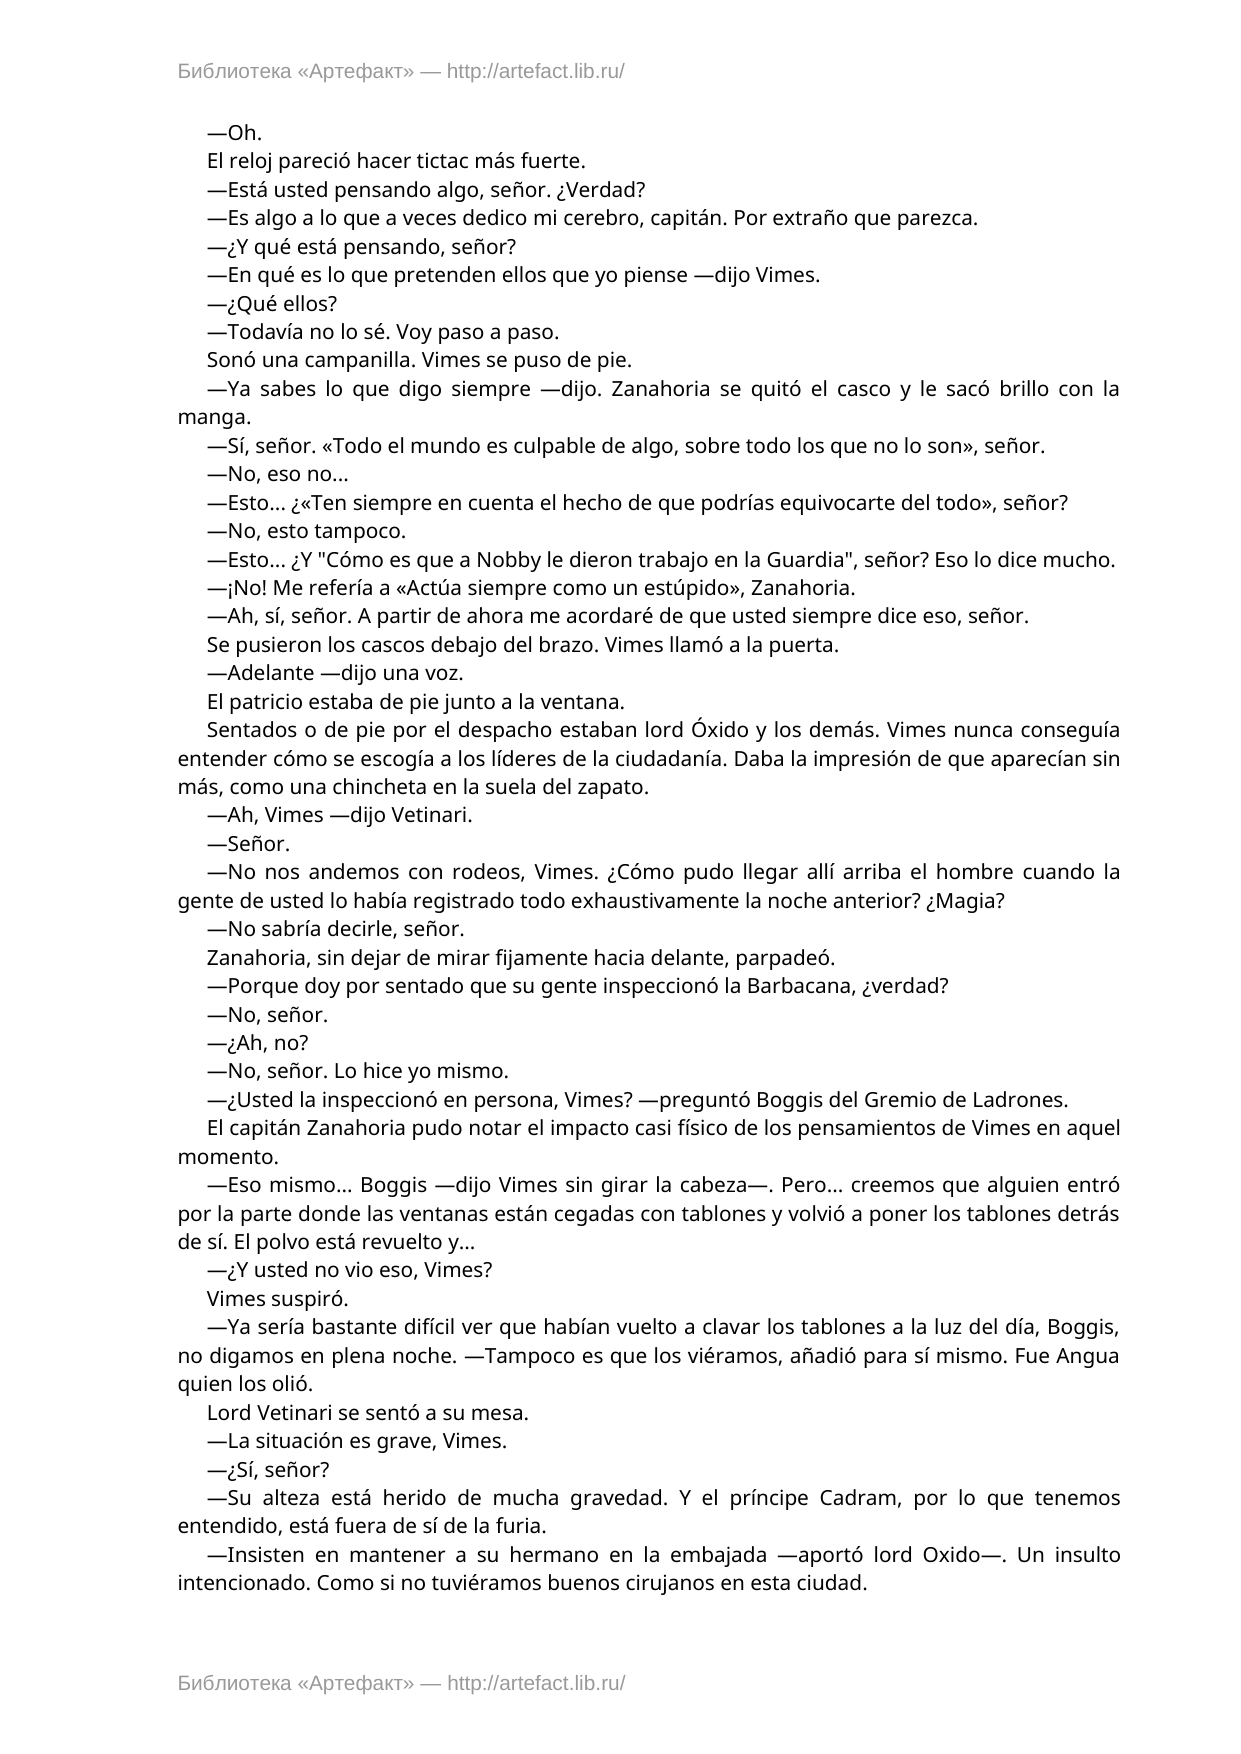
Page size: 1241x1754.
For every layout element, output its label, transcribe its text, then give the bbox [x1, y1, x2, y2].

text —Ah, sí, señor. A partir de ahora me acordaré de que usted siempre dice eso, señor. [177, 602, 1122, 630]
text El patricio estaba de pie junto a la ventana. [177, 687, 1122, 715]
text —No, esto tampoco. [177, 516, 1122, 545]
text —¿Ah, no? [177, 1028, 1122, 1057]
text Se pusieron los cascos debajo del brazo. Vimes llamó a la puerta. [177, 630, 1122, 658]
text —¿Y usted no vio eso, Vimes? [177, 1256, 1122, 1284]
text —Esto... ¿Y "Cómo es que a Nobby le dieron trabajo en la Guardia", señor? Eso lo dice mucho. [177, 545, 1122, 573]
text —¿Y qué está pensando, señor? [177, 232, 1122, 260]
text El reloj pareció hacer tictac más fuerte. [177, 147, 1122, 175]
text —¿Sí, señor? [177, 1455, 1122, 1483]
text —No, señor. [177, 1000, 1122, 1028]
text —Señor. [177, 829, 1122, 857]
text Sentados o de pie por el despacho estaban lord Óxido y los demás. Vimes nunca conseguía entender cómo se escogía a los líderes de la ciudadanía. Daba la impresión de que aparecían sin más, como una chincheta en la suela del zapato. [177, 715, 1122, 801]
text —Su alteza está herido de mucha gravedad. Y el príncipe Cadram, por lo que tenemos entendido, está fuera de sí de la furia. [177, 1483, 1122, 1540]
text —En qué es lo que pretenden ellos que yo piense —dijo Vimes. [177, 260, 1122, 289]
text —Ya sabes lo que digo siempre —dijo. Zanahoria se quitó el casco y le sacó brillo con la manga. [177, 374, 1122, 431]
text —Eso mismo... Boggis —dijo Vimes sin girar la cabeza—. Pero... creemos que alguien entró por la parte donde las ventanas están cegadas con tablones y volvió a poner los tablones detrás de sí. El polvo está revuelto y... [177, 1170, 1122, 1256]
text —Es algo a lo que a veces dedico mi cerebro, capitán. Por extraño que parezca. [177, 203, 1122, 232]
text —Esto... ¿«Ten siempre en cuenta el hecho de que podrías equivocarte del todo», señor? [177, 488, 1122, 516]
text —Adelante —dijo una voz. [177, 658, 1122, 687]
text —No, eso no... [177, 459, 1122, 488]
text —Insisten en mantener a su hermano en la embajada —aportó lord Oxido—. Un insulto intencionado. Como si no tuviéramos buenos cirujanos en esta ciudad. [177, 1540, 1122, 1597]
text —¿Qué ellos? [177, 289, 1122, 317]
text —Está usted pensando algo, señor. ¿Verdad? [177, 175, 1122, 203]
text —Oh. [177, 118, 1122, 147]
text —Ah, Vimes —dijo Vetinari. [177, 801, 1122, 829]
text —No, señor. Lo hice yo mismo. [177, 1057, 1122, 1085]
text —Todavía no lo sé. Voy paso a paso. [177, 317, 1122, 346]
text El capitán Zanahoria pudo notar el impacto casi físico de los pensamientos de Vimes en aquel momento. [177, 1113, 1122, 1170]
text Lord Vetinari se sentó a su mesa. [177, 1398, 1122, 1426]
text —Sí, señor. «Todo el mundo es culpable de algo, sobre todo los que no lo son», señor. [177, 431, 1122, 459]
text —¿Usted la inspeccionó en persona, Vimes? —preguntó Boggis del Gremio de Ladrones. [177, 1085, 1122, 1113]
text —¡No! Me refería a «Actúa siempre como un estúpido», Zanahoria. [177, 573, 1122, 602]
text —Porque doy por sentado que su gente inspeccionó la Barbacana, ¿verdad? [177, 971, 1122, 1000]
text —No nos andemos con rodeos, Vimes. ¿Cómo pudo llegar allí arriba el hombre cuando la gente de usted lo había registrado todo exhaustivamente la noche anterior? ¿Magia? [177, 857, 1122, 914]
text Sonó una campanilla. Vimes se puso de pie. [177, 346, 1122, 374]
text —Ya sería bastante difícil ver que habían vuelto a clavar los tablones a la luz del día, Boggis, no digamos en plena noche. —Tampoco es que los viéramos, añadió para sí mismo. Fue Angua quien los olió. [177, 1312, 1122, 1398]
text —La situación es grave, Vimes. [177, 1426, 1122, 1455]
text —No sabría decirle, señor. [177, 914, 1122, 943]
text Zanahoria, sin dejar de mirar fijamente hacia delante, parpadeó. [177, 943, 1122, 971]
text Vimes suspiró. [177, 1284, 1122, 1312]
